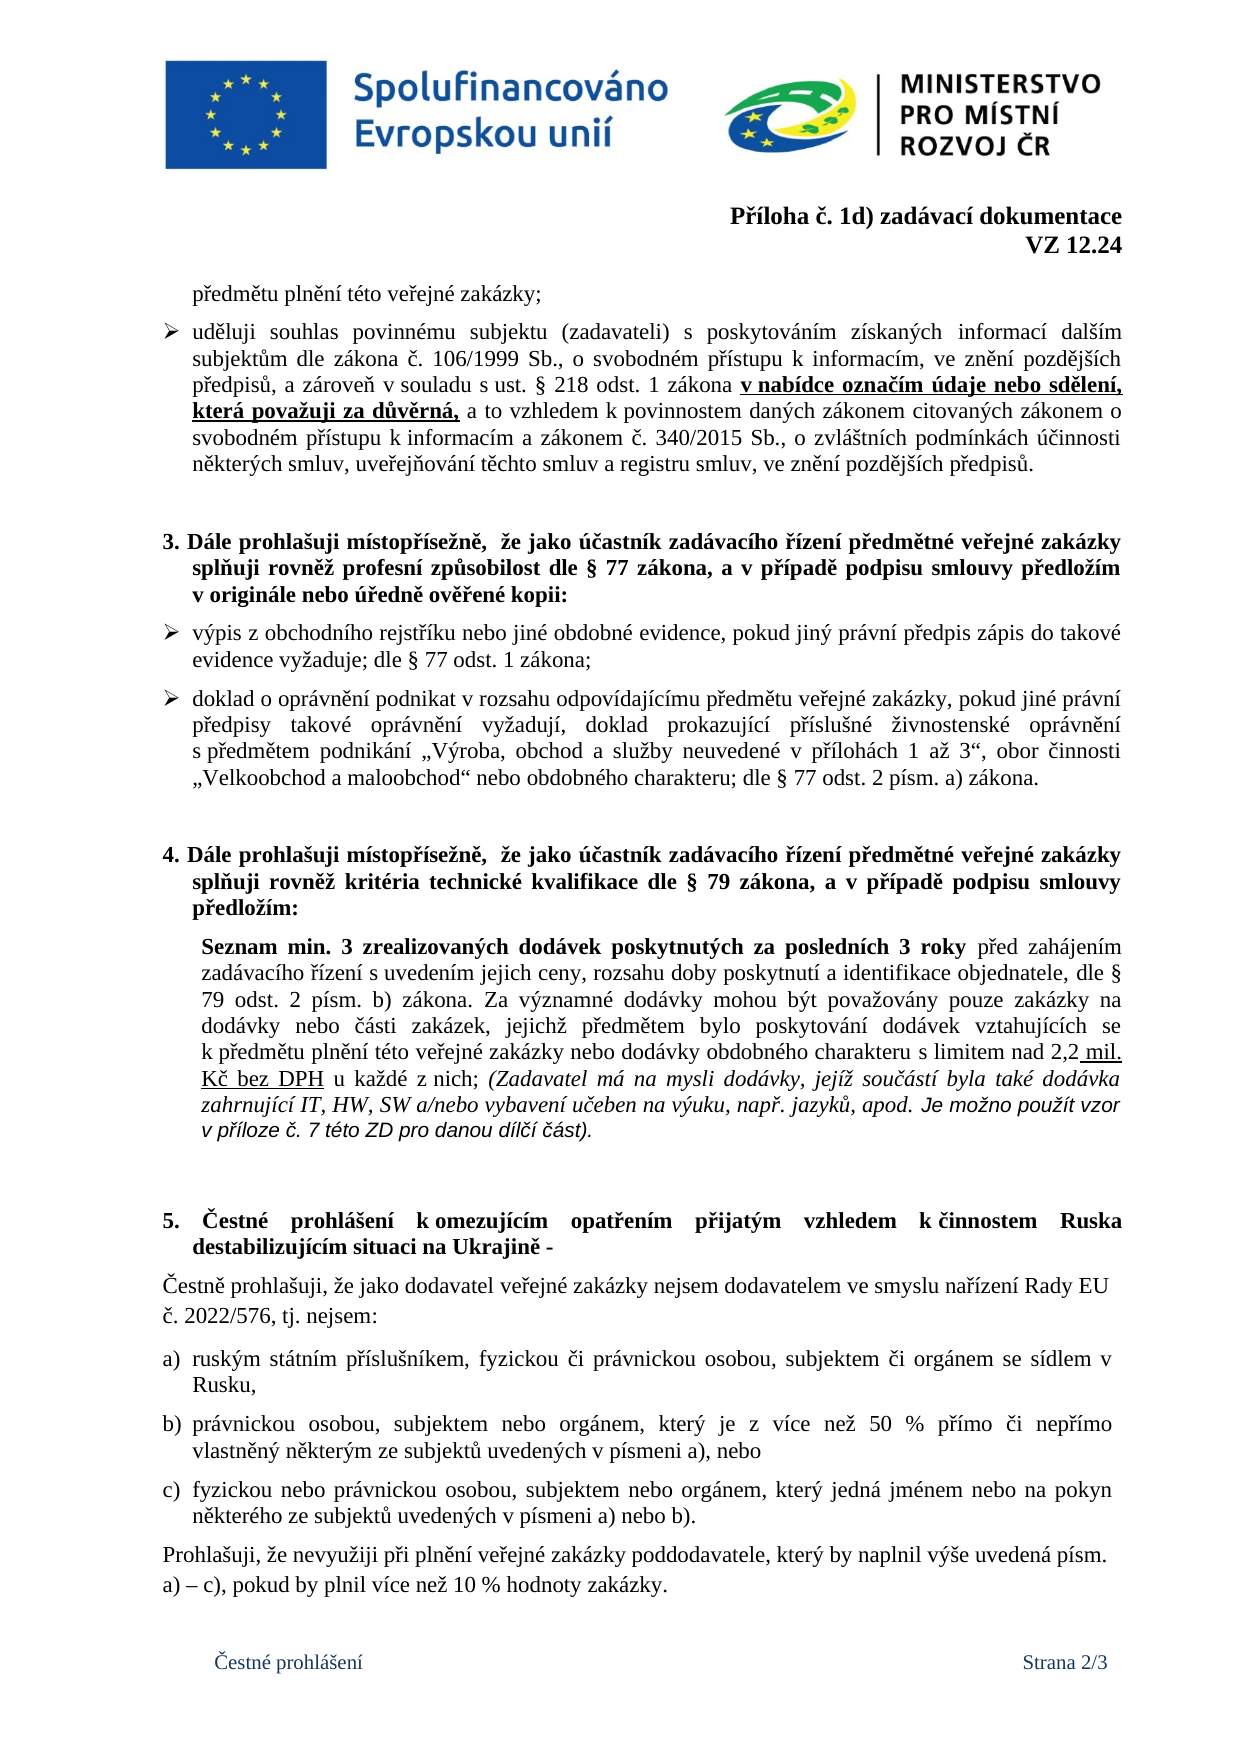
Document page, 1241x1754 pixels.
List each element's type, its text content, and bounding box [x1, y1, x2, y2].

text 4. Dále prohlašuji místopřísežně, že jako účastník zadávacího řízení předmětné veřejné zakázky splňuji rovněž kritéria technické kvalifikace dle § 79 zákona, a v případě podpisu smlouvy předložím: [162, 841, 1122, 921]
picture [162, 57, 1108, 172]
text 3. Dále prohlašuji místopřísežně, že jako účastník zadávacího řízení předmětné veřejné zakázky splňuji rovněž profesní způsobilost dle § 77 zákona, a v případě podpisu smlouvy předložím v originále nebo úředně ověřené kopii: [162, 528, 1122, 607]
list uděluji souhlas povinnému subjektu (zadavateli) s poskytováním získaných informací dalším subjektům dle zákona č. 106/1999 Sb., o svobodném přístupu k informacím, ve znění pozdějších předpisů, a zároveň v souladu s ust. § 218 odst. 1 zákona v nabídce označím údaje nebo sdělení, která považuji za důvěrná, a to vzhledem k povinnostem daných zákonem citovaných zákonem o svobodném přístupu k informacím a zákonem č. 340/2015 Sb., o zvláštních podmínkách účinnosti některých smluv, uveřejňování těchto smluv a registru smluv, ve znění pozdějších předpisů. [162, 318, 1122, 477]
list fyzickou nebo právnickou osobou, subjektem nebo orgánem, který jedná jménem nebo na pokyn některého ze subjektů uvedených v písmeni a) nebo b). [162, 1476, 1114, 1528]
list doklad o oprávnění podnikat v rozsahu odpovídajícímu předmětu veřejné zakázky, pokud jiné právní předpisy takové oprávnění vyžadují, doklad prokazující příslušné živnostenské oprávnění s předmětem podnikání „Výroba, obchod a služby neuvedené v přílohách 1 až 3“, obor činnosti „Velkoobchod a maloobchod“ nebo obdobného charakteru; dle § 77 odst. 2 písm. a) zákona. [162, 685, 1122, 790]
list výpis z obchodního rejstříku nebo jiné obdobné evidence, pokud jiný právní předpis zápis do takové evidence vyžaduje; dle § 77 odst. 1 zákona; [162, 619, 1122, 672]
list ruským státním příslušníkem, fyzickou či právnickou osobou, subjektem či orgánem se sídlem v Rusku, [162, 1345, 1114, 1398]
list právnickou osobou, subjektem nebo orgánem, který je z více než 50 % přímo či nepřímo vlastněný některým ze subjektů uvedených v písmeni a), nebo [162, 1410, 1114, 1463]
text Čestně prohlašuji, že jako dodavatel veřejné zakázky nejsem dodavatelem ve smyslu nařízení Rady EU č. 2022/576, tj. nejsem: [162, 1272, 1114, 1329]
list Seznam min. 3 zrealizovaných dodávek poskytnutých za posledních 3 roky před zahájením zadávacího řízení s uvedením jejich ceny, rozsahu doby poskytnutí a identifikace objednatele, dle § 79 odst. 2 písm. b) zákona. Za významné dodávky mohou být považovány pouze zakázky na dodávky nebo části zakázek, jejichž předmětem bylo poskytování dodávek vztahujících se k předmětu plnění této veřejné zakázky nebo dodávky obdobného charakteru s limitem nad 2,2 mil. Kč bez DPH u každé z nich; (Zadavatel má na mysli dodávky, jejíž součástí byla také dodávka zahrnující IT, HW, SW a/nebo vybavení učeben na výuku, např. jazyků, apod. Je možno použít vzor v příloze č. 7 této ZD pro danou dílčí část). [201, 933, 1122, 1141]
text Prohlašuji, že nevyužiji při plnění veřejné zakázky poddodavatele, který by naplnil výše uvedená písm. a) – c), pokud by plnil více než 10 % hodnoty zakázky. [162, 1541, 1114, 1597]
text 5. Čestné prohlášení k omezujícím opatřením přijatým vzhledem k činnostem Ruska destabilizujícím situaci na Ukrajině - [162, 1207, 1122, 1260]
